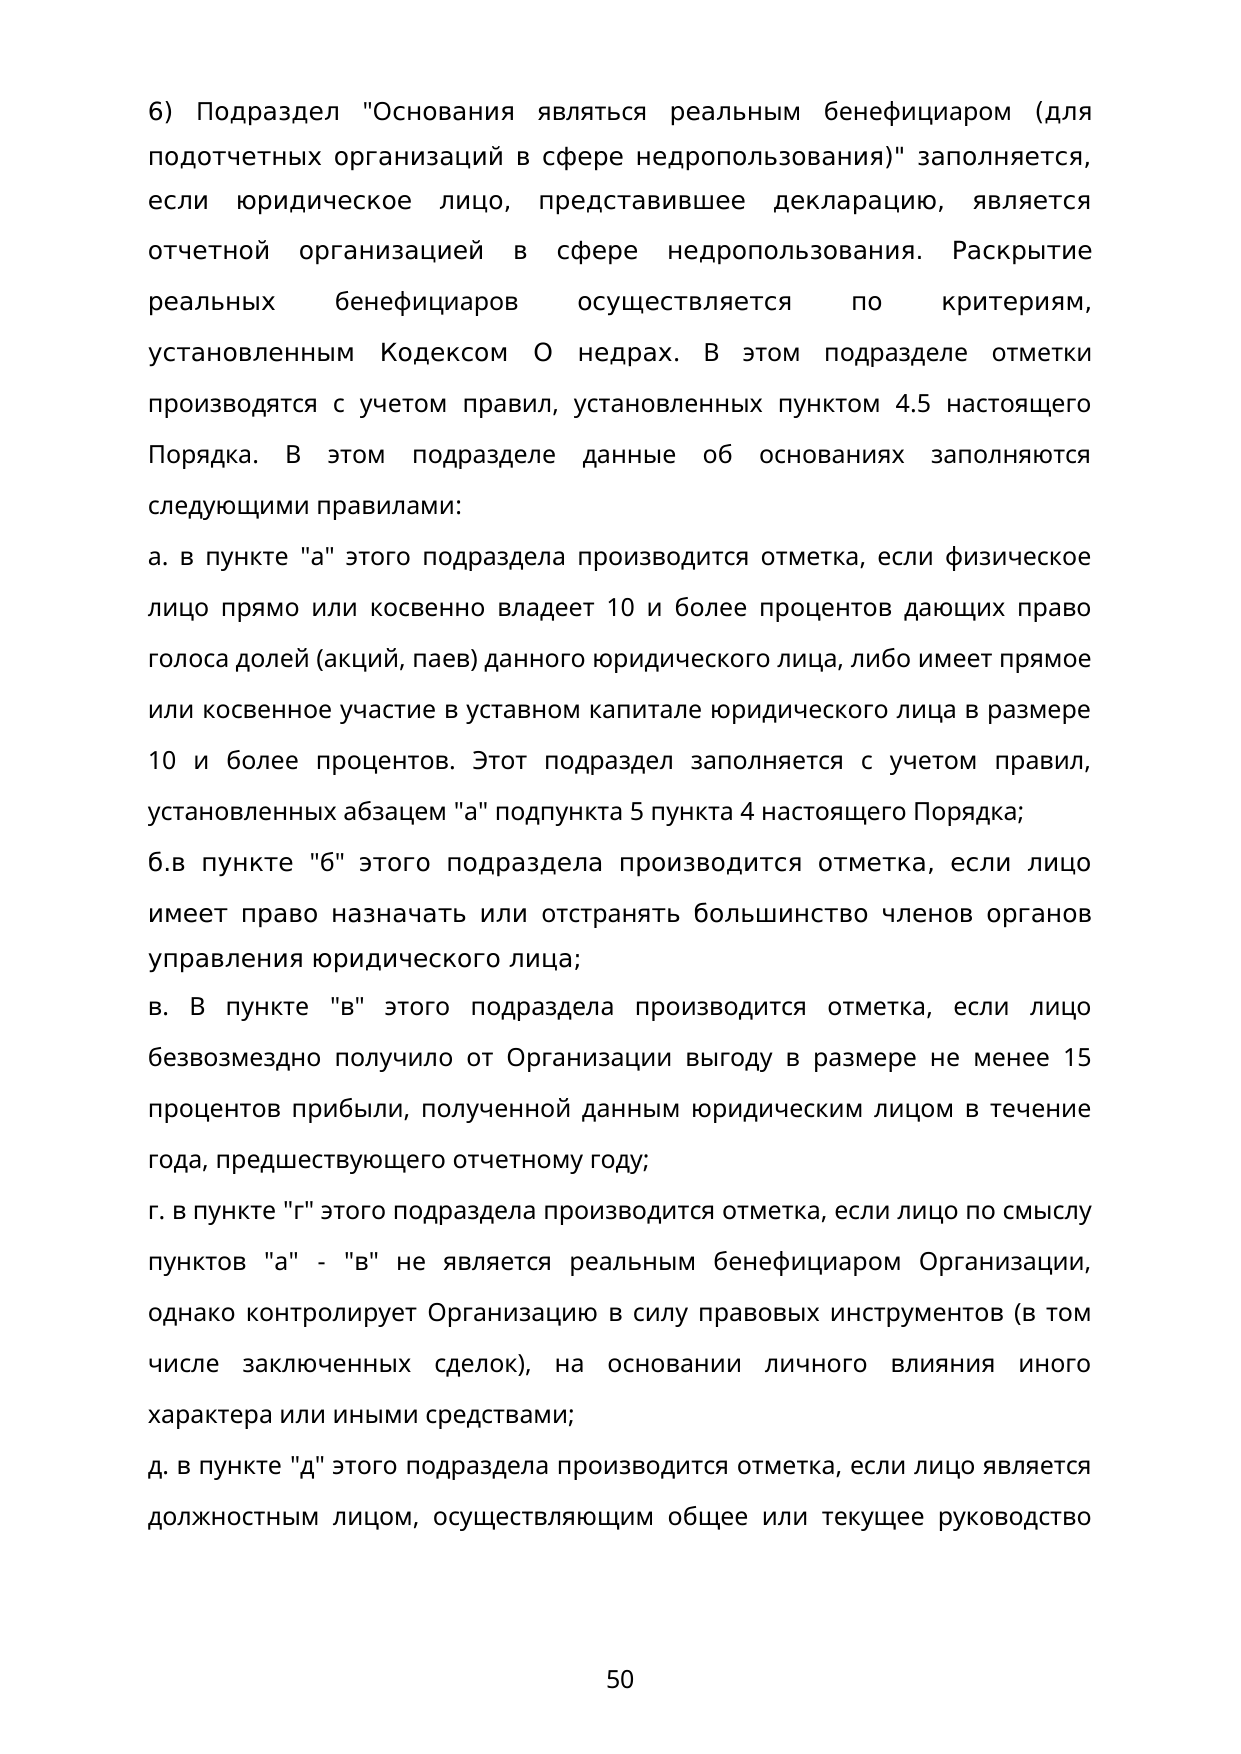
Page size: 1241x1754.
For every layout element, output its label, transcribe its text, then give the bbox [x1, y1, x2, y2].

text в. В пункте "в" этого подраздела производится отметка, если лицо безвозмездно получило от Организации выгоду в размере не менее 15 процентов прибыли, полученной данным юридическим лицом в течение года, предшествующего отчетному году; [148, 988, 1092, 1175]
text г. в пункте "г" этого подраздела производится отметка, если лицо по смыслу пунктов "а" - "в" не является реальным бенефициаром Организации, однако контролирует Организацию в силу правовых инструментов (в том числе заключенных сделок), на основании личного влияния иного характера или иными средствами; [148, 1192, 1092, 1431]
text а. в пункте "а" этого подраздела производится отметка, если физическое лицо прямо или косвенно владеет 10 и более процентов дающих право голоса долей (акций, паев) данного юридического лица, либо имеет прямое или косвенное участие в уставном капитале юридического лица в размере 10 и более процентов. Этот подраздел заполняется с учетом правил, установленных абзацем "а" подпункта 5 пункта 4 настоящего Порядка; [148, 538, 1092, 828]
text 6) Подраздел "Основания являться реальным бенефициаром (для подотчетных организаций в сфере недропользования)" заполняется, если юридическое лицо, представившее декларацию, является отчетной организацией в сфере недропользования. Раскрытие реальных бенефициаров осуществляется по критериям, установленным Кодексом О недрах. В этом подразделе отметки производятся с учетом правил, установленных пунктом 4.5 настоящего Порядка. В этом подразделе данные об основаниях заполняются следующими правилами: [148, 94, 1092, 522]
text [148, 1448, 1092, 1533]
text б.в пункте "б" этого подраздела производится отметка, если лицо имеет право назначать или отстранять большинство членов органов управления юридического лица; [148, 845, 1092, 974]
